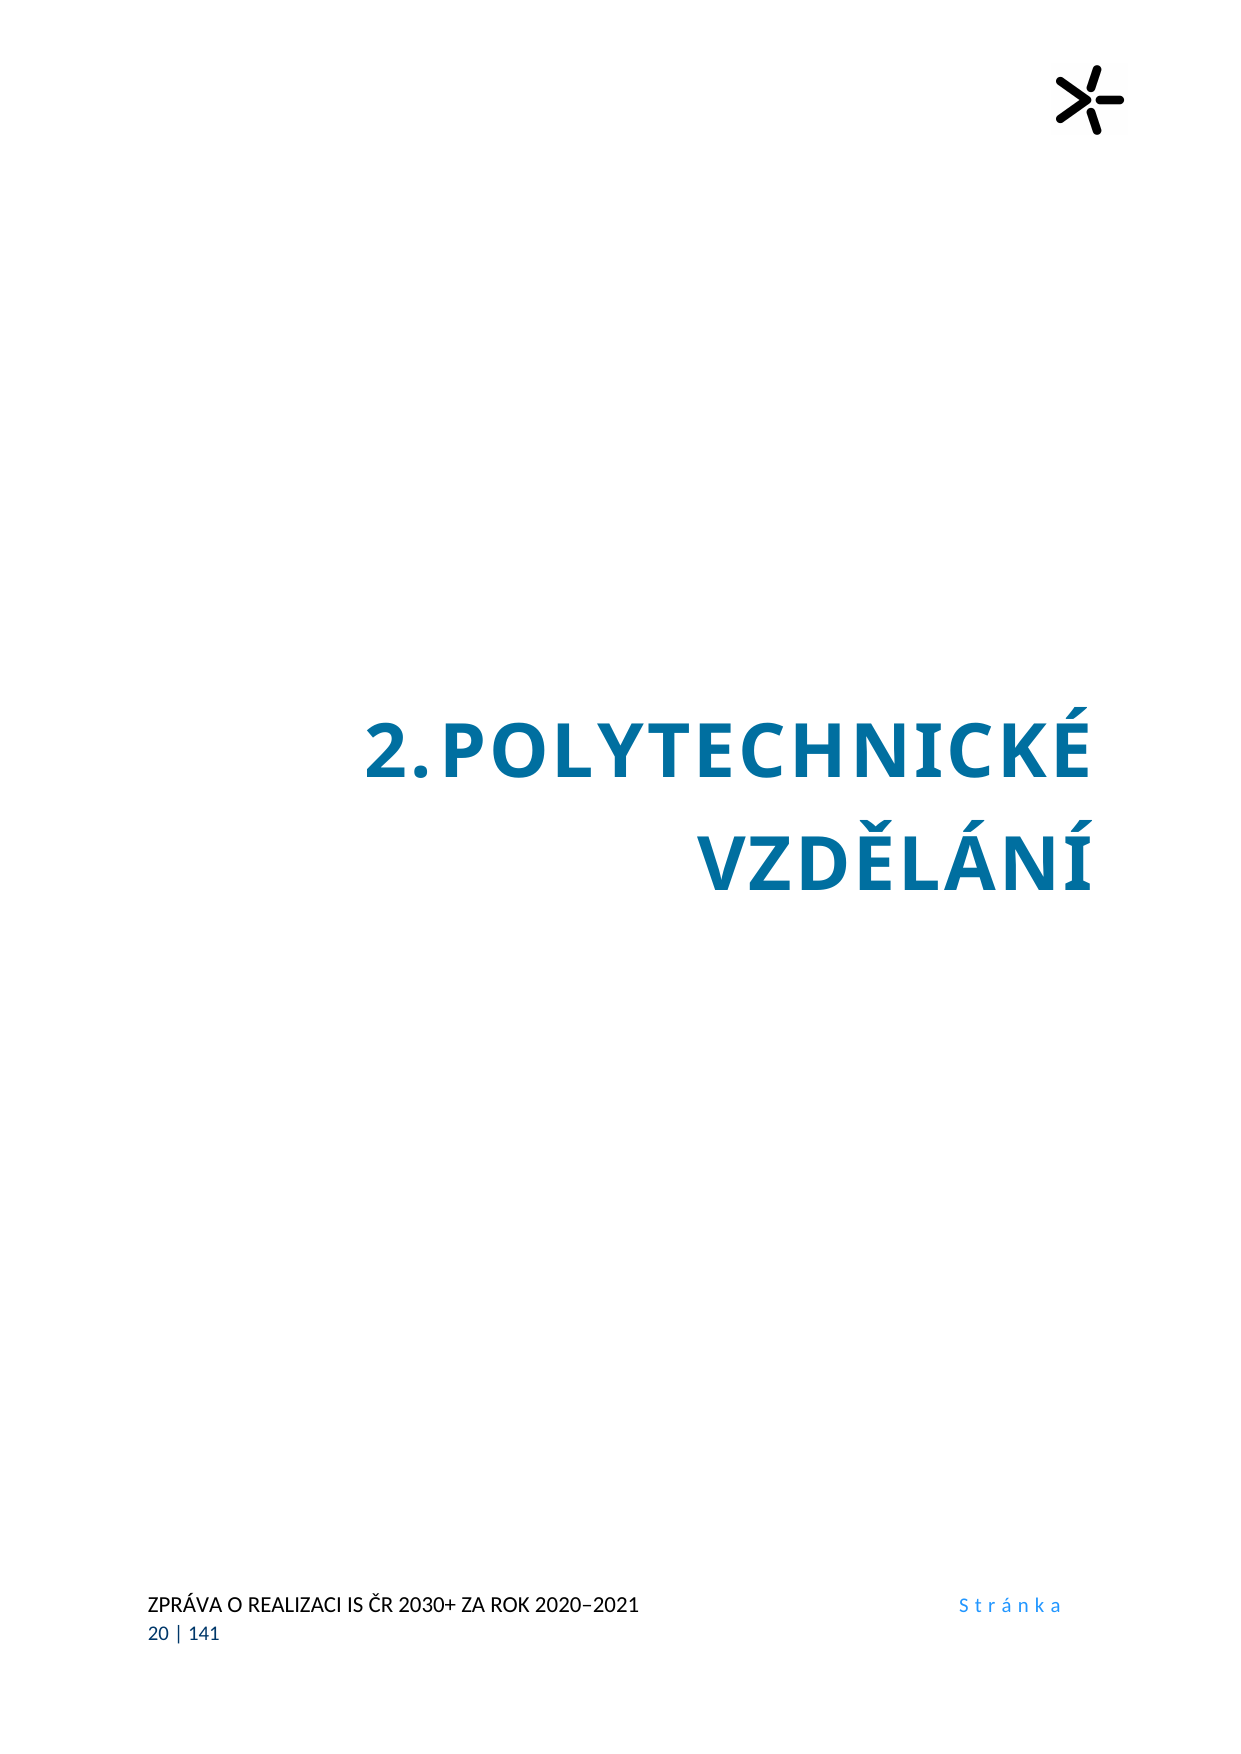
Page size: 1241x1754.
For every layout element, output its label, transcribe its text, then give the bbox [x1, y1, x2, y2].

picture [1050, 63, 1128, 135]
subtitle POLYTECHNICKÉ VZDĚLÁNÍ [185, 697, 1092, 912]
